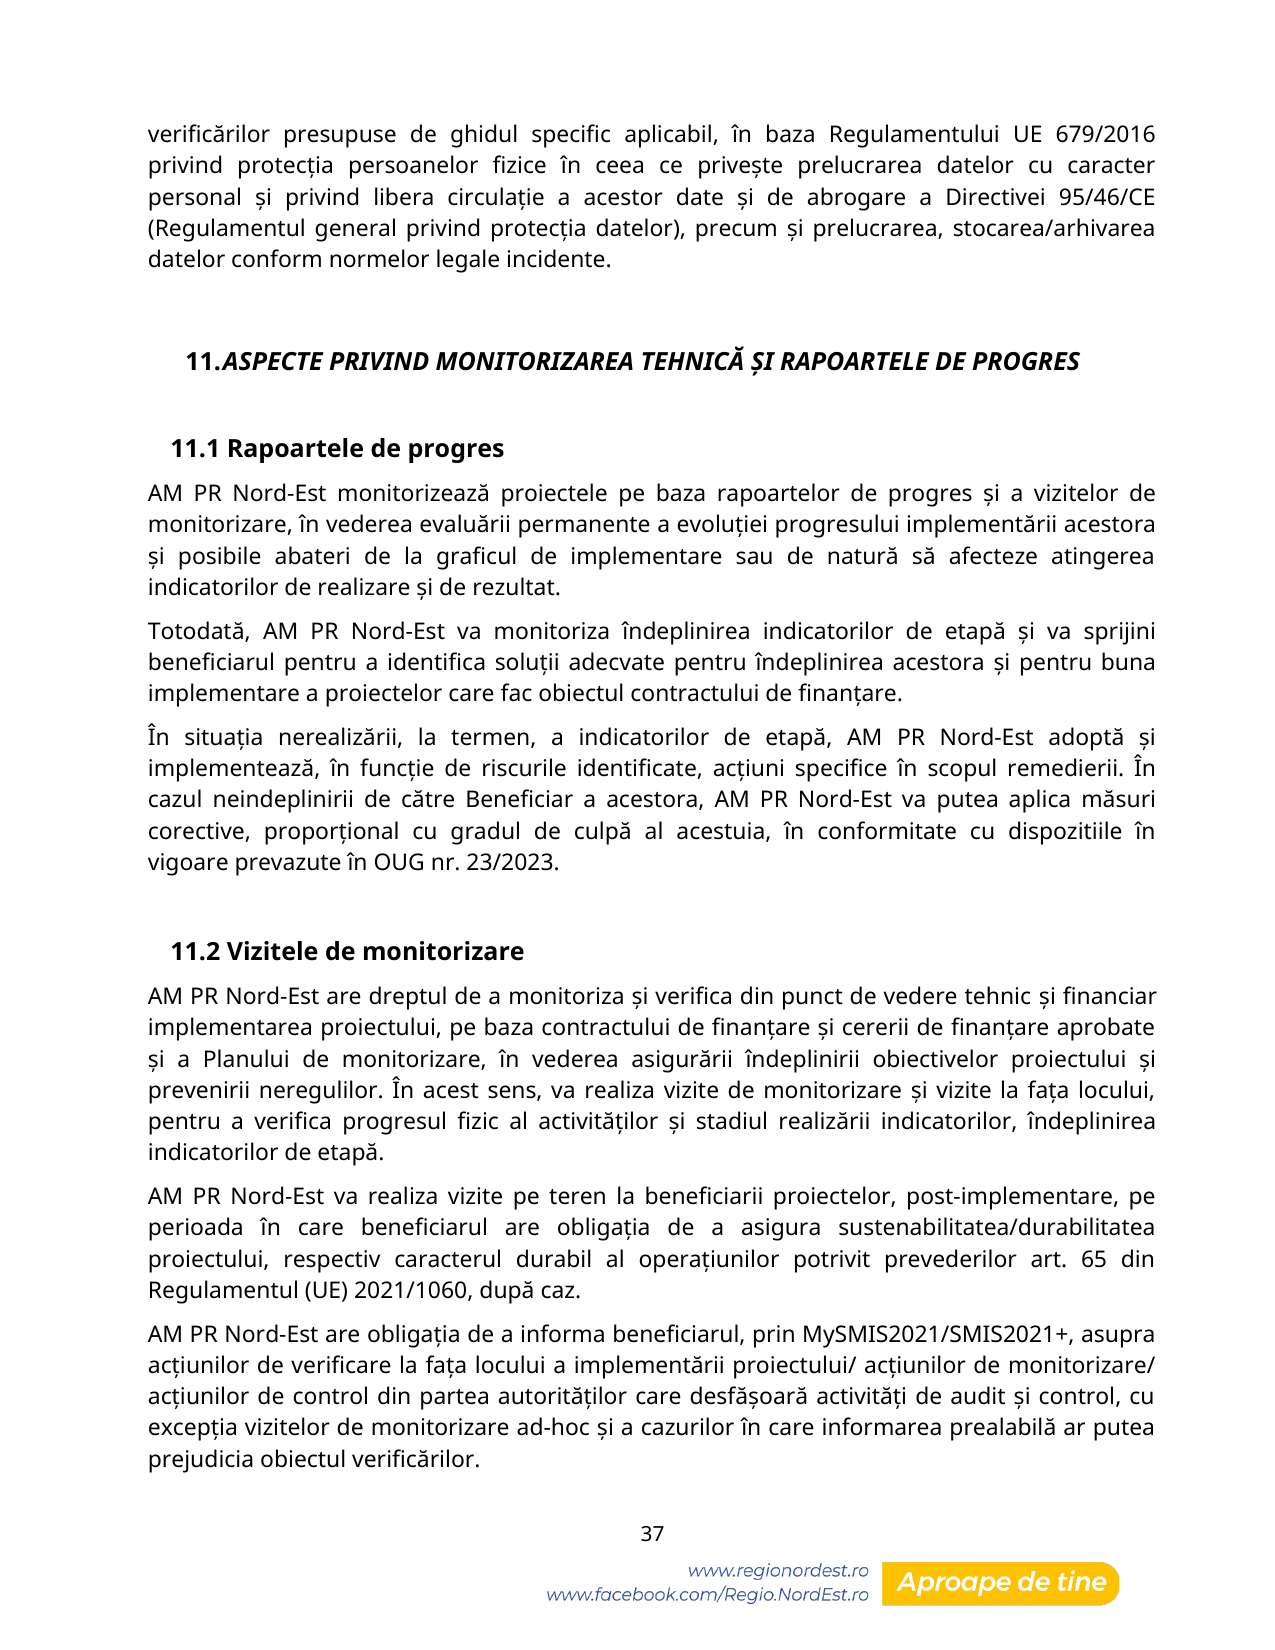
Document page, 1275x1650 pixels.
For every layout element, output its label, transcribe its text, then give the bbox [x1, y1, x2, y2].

subtitle 11.2 Vizitele de monitorizare [170, 933, 1157, 967]
text AM PR Nord-Est are obligația de a informa beneficiarul, prin MySMIS2021/SMIS2021+, asupra acțiunilor de verificare la fața locului a implementării proiectului/ acțiunilor de monitorizare/ acțiunilor de control din partea autorităților care desfășoară activități de audit și control, cu excepția vizitelor de monitorizare ad-hoc și a cazurilor în care informarea prealabilă ar putea prejudicia obiectul verificărilor. [148, 1317, 1157, 1474]
picture [532, 1559, 1120, 1608]
text AM PR Nord-Est va realiza vizite pe teren la beneficiarii proiectelor, post-implementare, pe perioada în care beneficiarul are obligația de a asigura sustenabilitatea/durabilitatea proiectului, respectiv caracterul durabil al operațiunilor potrivit prevederilor art. 65 din Regulamentul (UE) 2021/1060, după caz. [148, 1180, 1157, 1305]
subtitle 11.1 Rapoartele de progres [170, 431, 1157, 465]
text AM PR Nord-Est are dreptul de a monitoriza și verifica din punct de vedere tehnic şi financiar implementarea proiectului, pe baza contractului de finanțare și cererii de finanțare aprobate și a Planului de monitorizare, în vederea asigurării îndeplinirii obiectivelor proiectului și prevenirii neregulilor. În acest sens, va realiza vizite de monitorizare și vizite la fața locului, pentru a verifica progresul fizic al activităților și stadiul realizării indicatorilor, îndeplinirea indicatorilor de etapă. [148, 980, 1157, 1167]
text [148, 118, 1157, 274]
text Totodată, AM PR Nord-Est va monitoriza îndeplinirea indicatorilor de etapă și va sprijini beneficiarul pentru a identifica soluții adecvate pentru îndeplinirea acestora și pentru buna implementare a proiectelor care fac obiectul contractului de finanțare. [148, 615, 1157, 708]
text AM PR Nord-Est monitorizează proiectele pe baza rapoartelor de progres și a vizitelor de monitorizare, în vederea evaluării permanente a evoluției progresului implementării acestora și posibile abateri de la graficul de implementare sau de natură să afecteze atingerea indicatorilor de realizare și de rezultat. [148, 477, 1157, 602]
text În situația nerealizării, la termen, a indicatorilor de etapă, AM PR Nord-Est adoptă și implementează, în funcție de riscurile identificate, acțiuni specifice în scopul remedierii. În cazul neindeplinirii de către Beneficiar a acestora, AM PR Nord-Est va putea aplica măsuri corective, proporțional cu gradul de culpă al acestuia, în conformitate cu dispozitiile în vigoare prevazute în OUG nr. 23/2023. [148, 721, 1157, 877]
subtitle ASPECTE PRIVIND MONITORIZAREA TEHNICĂ ȘI RAPOARTELE DE PROGRES [185, 343, 1157, 377]
